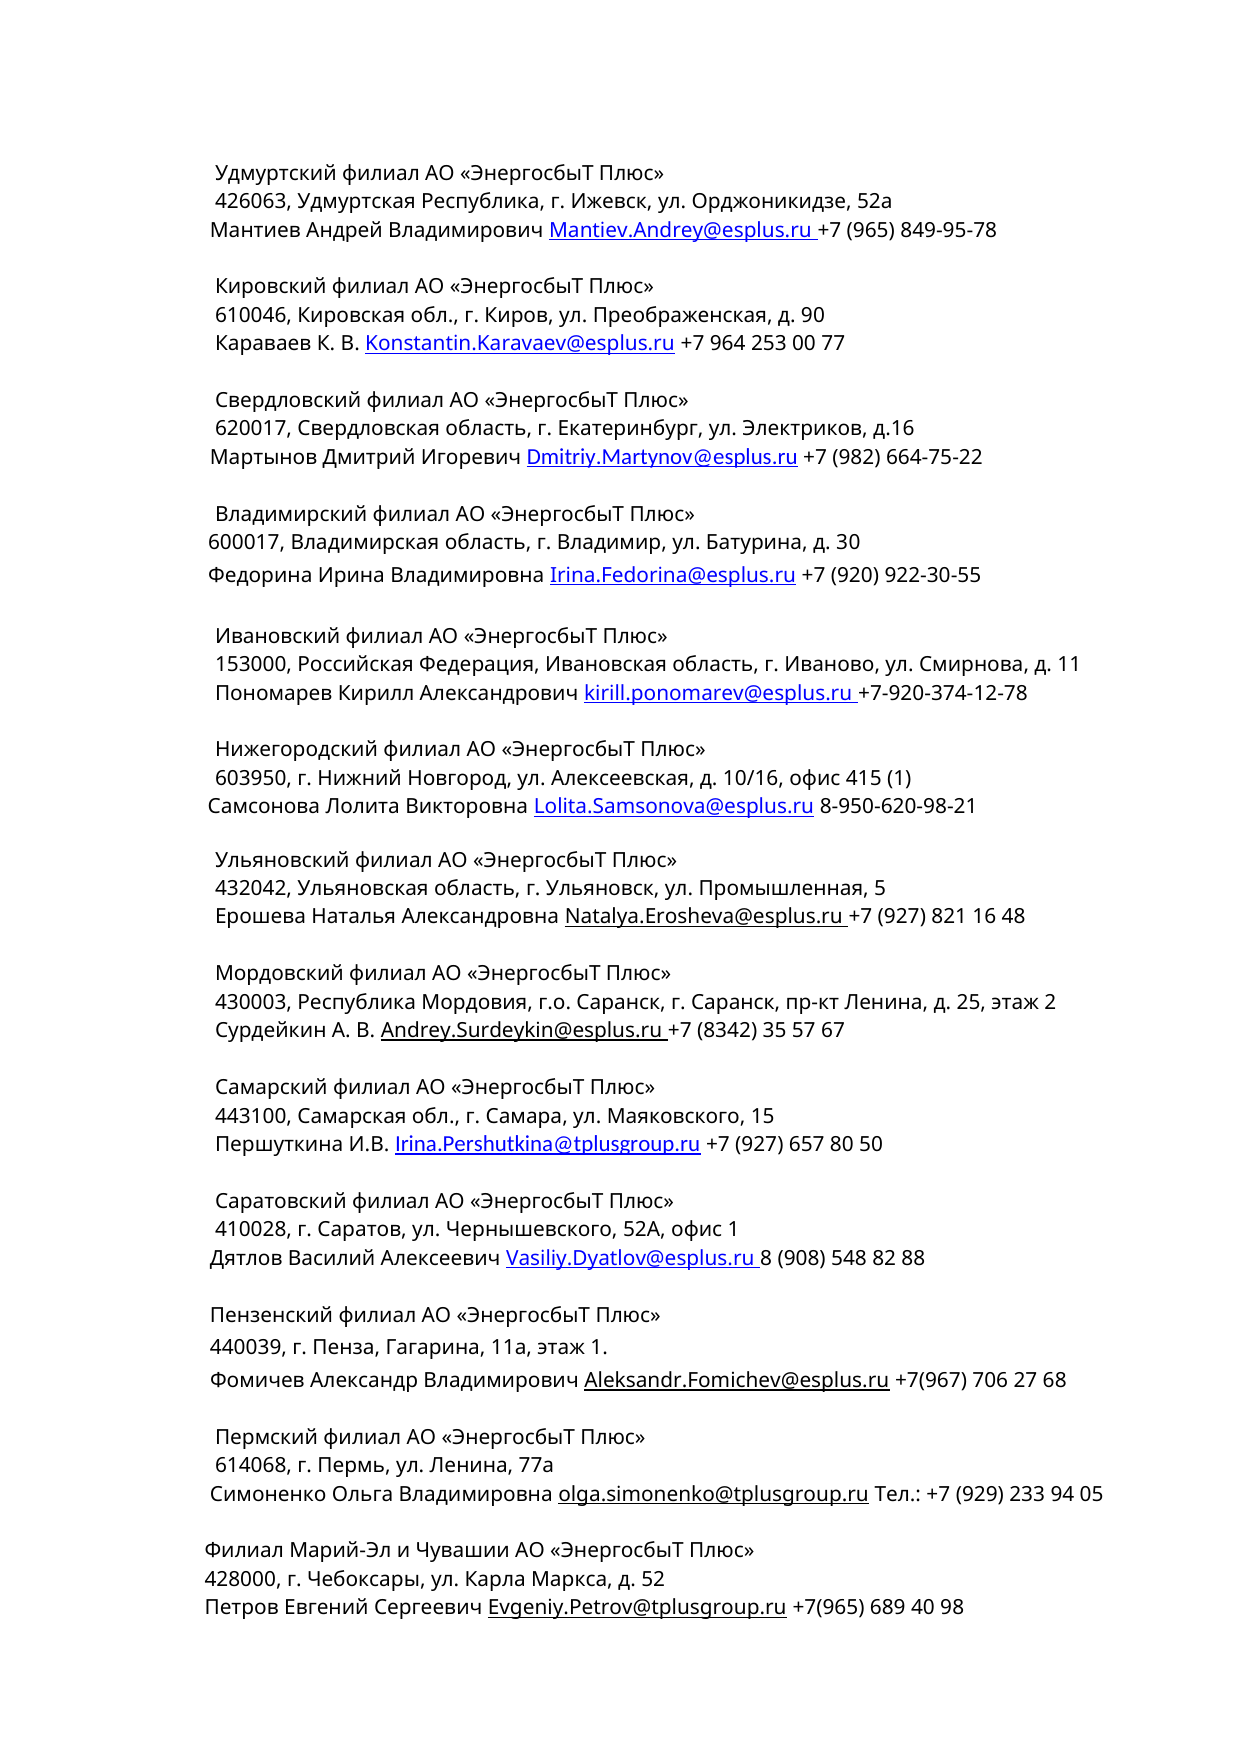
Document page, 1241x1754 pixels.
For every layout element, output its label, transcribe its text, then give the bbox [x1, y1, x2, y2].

text Ивановский филиал АО «ЭнергосбыТ Плюс» [215, 621, 1152, 649]
text Пономарев Кирилл Александрович kirill.ponomarev@esplus.ru +7-920-374-12-78 [215, 678, 1152, 706]
text Першуткина И.В. Irina.Pershutkina@tplusgroup.ru +7 (927) 657 80 50 [215, 1129, 1152, 1158]
text 610046, Кировская обл., г. Киров, ул. Преображенская, д. 90 [215, 300, 1152, 328]
text Пензенский филиал АО «ЭнергосбыТ Плюс» [177, 1300, 1152, 1328]
text Ерошева Наталья Александровна Natalya.Erosheva@esplus.ru +7 (927) 821 16 48 [215, 902, 1152, 930]
text Владимирский филиал АО «ЭнергосбыТ Плюс» [215, 499, 1152, 527]
text 153000, Российская Федерация, Ивановская область, г. Иваново, ул. Смирнова, д. 11 [215, 649, 1152, 678]
text 430003, Республика Мордовия, г.о. Саранск, г. Саранск, пр-кт Ленина, д. 25, этаж 2 [215, 987, 1152, 1015]
text Кировский филиал АО «ЭнергосбыТ Плюс» [215, 272, 1152, 300]
text Караваев К. В. Konstantin.Karavaev@esplus.ru +7 964 253 00 77 [215, 328, 1152, 357]
text 428000, г. Чебоксары, ул. Карла Маркса, д. 52 [177, 1564, 1152, 1592]
text Нижегородский филиал АО «ЭнергосбыТ Плюс» [215, 734, 1152, 763]
text 410028, г. Саратов, ул. Чернышевского, 52А, офис 1 [215, 1214, 1152, 1243]
text 426063, Удмуртская Республика, г. Ижевск, ул. Орджоникидзе, 52а [215, 186, 1152, 215]
text Мордовский филиал АО «ЭнергосбыТ Плюс» [215, 958, 1152, 987]
text 443100, Самарская обл., г. Самара, ул. Маяковского, 15 [215, 1101, 1152, 1129]
text Самсонова Лолита Викторовна Lolita.Samsonova@esplus.ru 8-950-620-98-21 [177, 791, 1152, 820]
text Саратовский филиал АО «ЭнергосбыТ Плюс» [215, 1186, 1152, 1214]
text 432042, Ульяновская область, г. Ульяновск, ул. Промышленная, 5 [215, 873, 1152, 902]
text Свердловский филиал АО «ЭнергосбыТ Плюс» [215, 385, 1152, 413]
text 440039, г. Пенза, Гагарина, 11а, этаж 1. [177, 1332, 1152, 1361]
text 603950, г. Нижний Новгород, ул. Алексеевская, д. 10/16, офис 415 (1) [215, 763, 1152, 791]
text 620017, Свердловская область, г. Екатеринбург, ул. Электриков, д.16 [215, 413, 1152, 442]
text Симоненко Ольга Владимировна olga.simonenko@tplusgroup.ru Тел.: +7 (929) 233 94 05 [177, 1479, 1152, 1507]
text Пермский филиал АО «ЭнергосбыТ Плюс» [215, 1422, 1152, 1450]
text Федорина Ирина Владимировна Irina.Fedorina@esplus.ru +7 (920) 922-30-55 [181, 560, 1152, 588]
text 600017, Владимирская область, г. Владимир, ул. Батурина, д. 30 [181, 527, 1152, 556]
text Петров Евгений Сергеевич Evgeniy.Petrov@tplusgroup.ru +7(965) 689 40 98 [177, 1592, 1152, 1621]
text Самарский филиал АО «ЭнергосбыТ Плюс» [215, 1072, 1152, 1101]
text Мартынов Дмитрий Игоревич Dmitriy.Martynov@esplus.ru +7 (982) 664-75-22 [177, 442, 1152, 470]
text Фомичев Александр Владимирович Aleksandr.Fomichev@esplus.ru +7(967) 706 27 68 [177, 1365, 1152, 1393]
text Удмуртский филиал АО «ЭнергосбыТ Плюс» [215, 158, 1152, 186]
text Филиал Марий-Эл и Чувашии АО «ЭнергосбыТ Плюс» [177, 1536, 1152, 1564]
text Сурдейкин А. В. Andrey.Surdeykin@esplus.ru +7 (8342) 35 57 67 [215, 1015, 1152, 1044]
text Дятлов Василий Алексеевич Vasiliy.Dyatlov@esplus.ru 8 (908) 548 82 88 [177, 1243, 1152, 1271]
text 614068, г. Пермь, ул. Ленина, 77а [215, 1450, 1152, 1479]
text Ульяновский филиал АО «ЭнергосбыТ Плюс» [215, 845, 1152, 873]
text Мантиев Андрей Владимирович Mantiev.Andrey@esplus.ru +7 (965) 849-95-78 [177, 215, 1152, 243]
